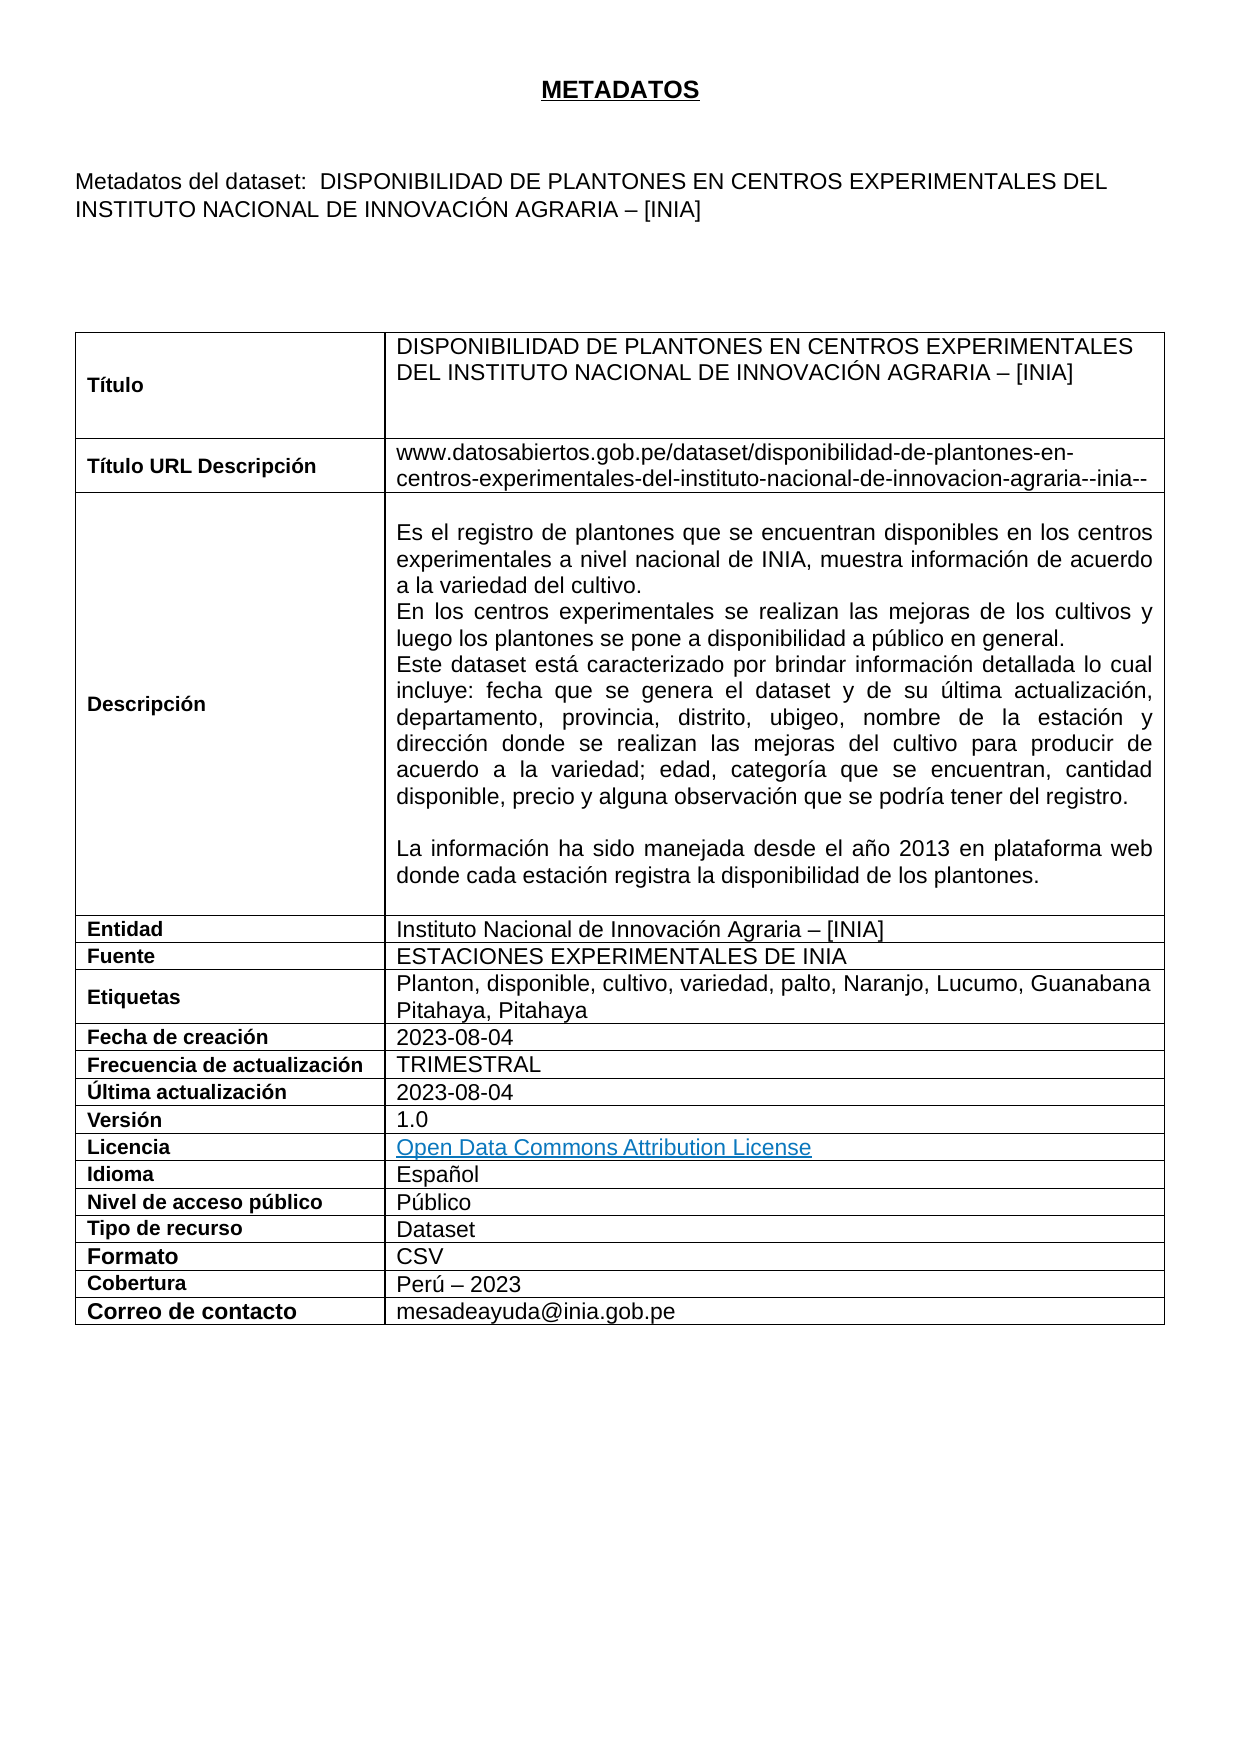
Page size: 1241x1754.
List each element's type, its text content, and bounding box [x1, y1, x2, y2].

table_cell mesadeayuda@inia.gob.pe [386, 1298, 1164, 1324]
table_cell Nivel de acceso público [76, 1189, 384, 1215]
table_cell Público [386, 1189, 1164, 1215]
table_cell Cobertura [76, 1271, 384, 1297]
table_cell 2023-08-04 [386, 1079, 1164, 1105]
table_cell ESTACIONES EXPERIMENTALES DE INIA [386, 943, 1164, 969]
table_cell Tipo de recurso [76, 1216, 384, 1242]
table_cell Frecuencia de actualización [76, 1051, 384, 1078]
table_cell Correo de contacto [76, 1298, 384, 1324]
table_cell Fuente [76, 943, 384, 969]
text METADATOS [75, 75, 1165, 104]
table_cell 1.0 [386, 1106, 1164, 1133]
table_cell Planton, disponible, cultivo, variedad, palto, Naranjo, Lucumo, Guanabana Pitahaya, Pitahaya [386, 970, 1164, 1023]
table_cell 2023-08-04 [386, 1024, 1164, 1050]
table_cell Es el registro de plantones que se encuentran disponibles en los centros experimentales a nivel nacional de INIA, muestra información de acuerdo a la variedad del cultivo. En los centros experimentales se realizan las mejoras de los cultivos y luego los plantones se pone a disponibilidad a público en general. Este dataset está caracterizado por brindar información detallada lo cual incluye: fecha que se genera el dataset y de su última actualización, departamento, provincia, distrito, ubigeo, nombre de la estación y dirección donde se realizan las mejoras del cultivo para producir de acuerdo a la variedad; edad, categoría que se encuentran, cantidad disponible, precio y alguna observación que se podría tener del registro. La información ha sido manejada desde el año 2013 en plataforma web donde cada estación registra la disponibilidad de los plantones. [386, 493, 1164, 914]
table_cell Perú – 2023 [386, 1271, 1164, 1297]
table_cell Licencia [76, 1134, 384, 1160]
table_cell Formato [76, 1243, 384, 1269]
table_cell Instituto Nacional de Innovación Agraria – [INIA] [386, 916, 1164, 942]
text Metadatos del dataset: DISPONIBILIDAD DE PLANTONES EN CENTROS EXPERIMENTALES DEL INSTITUTO NACIONAL DE INNOVACIÓN AGRARIA – [INIA] [75, 168, 1165, 223]
table_cell Título URL Descripción [76, 439, 384, 492]
table_cell Idioma [76, 1161, 384, 1187]
table_header DISPONIBILIDAD DE PLANTONES EN CENTROS EXPERIMENTALES DEL INSTITUTO NACIONAL DE INNOVACIÓN AGRARIA – [INIA] [386, 333, 1164, 438]
table_cell Fecha de creación [76, 1024, 384, 1050]
table_cell www.datosabiertos.gob.pe/dataset/disponibilidad-de-plantones-en-centros-experimentales-del-instituto-nacional-de-innovacion-agraria--inia-- [386, 439, 1164, 492]
table_cell Español [386, 1161, 1164, 1187]
table_cell Entidad [76, 916, 384, 942]
table_header Título [76, 333, 384, 438]
table_cell Etiquetas [76, 970, 384, 1023]
table_cell TRIMESTRAL [386, 1051, 1164, 1078]
table_cell Última actualización [76, 1079, 384, 1105]
table_cell Dataset [386, 1216, 1164, 1242]
table_cell Descripción [76, 493, 384, 914]
table_cell Versión [76, 1106, 384, 1133]
table_cell CSV [386, 1243, 1164, 1269]
table_cell Open Data Commons Attribution License [386, 1134, 1164, 1160]
